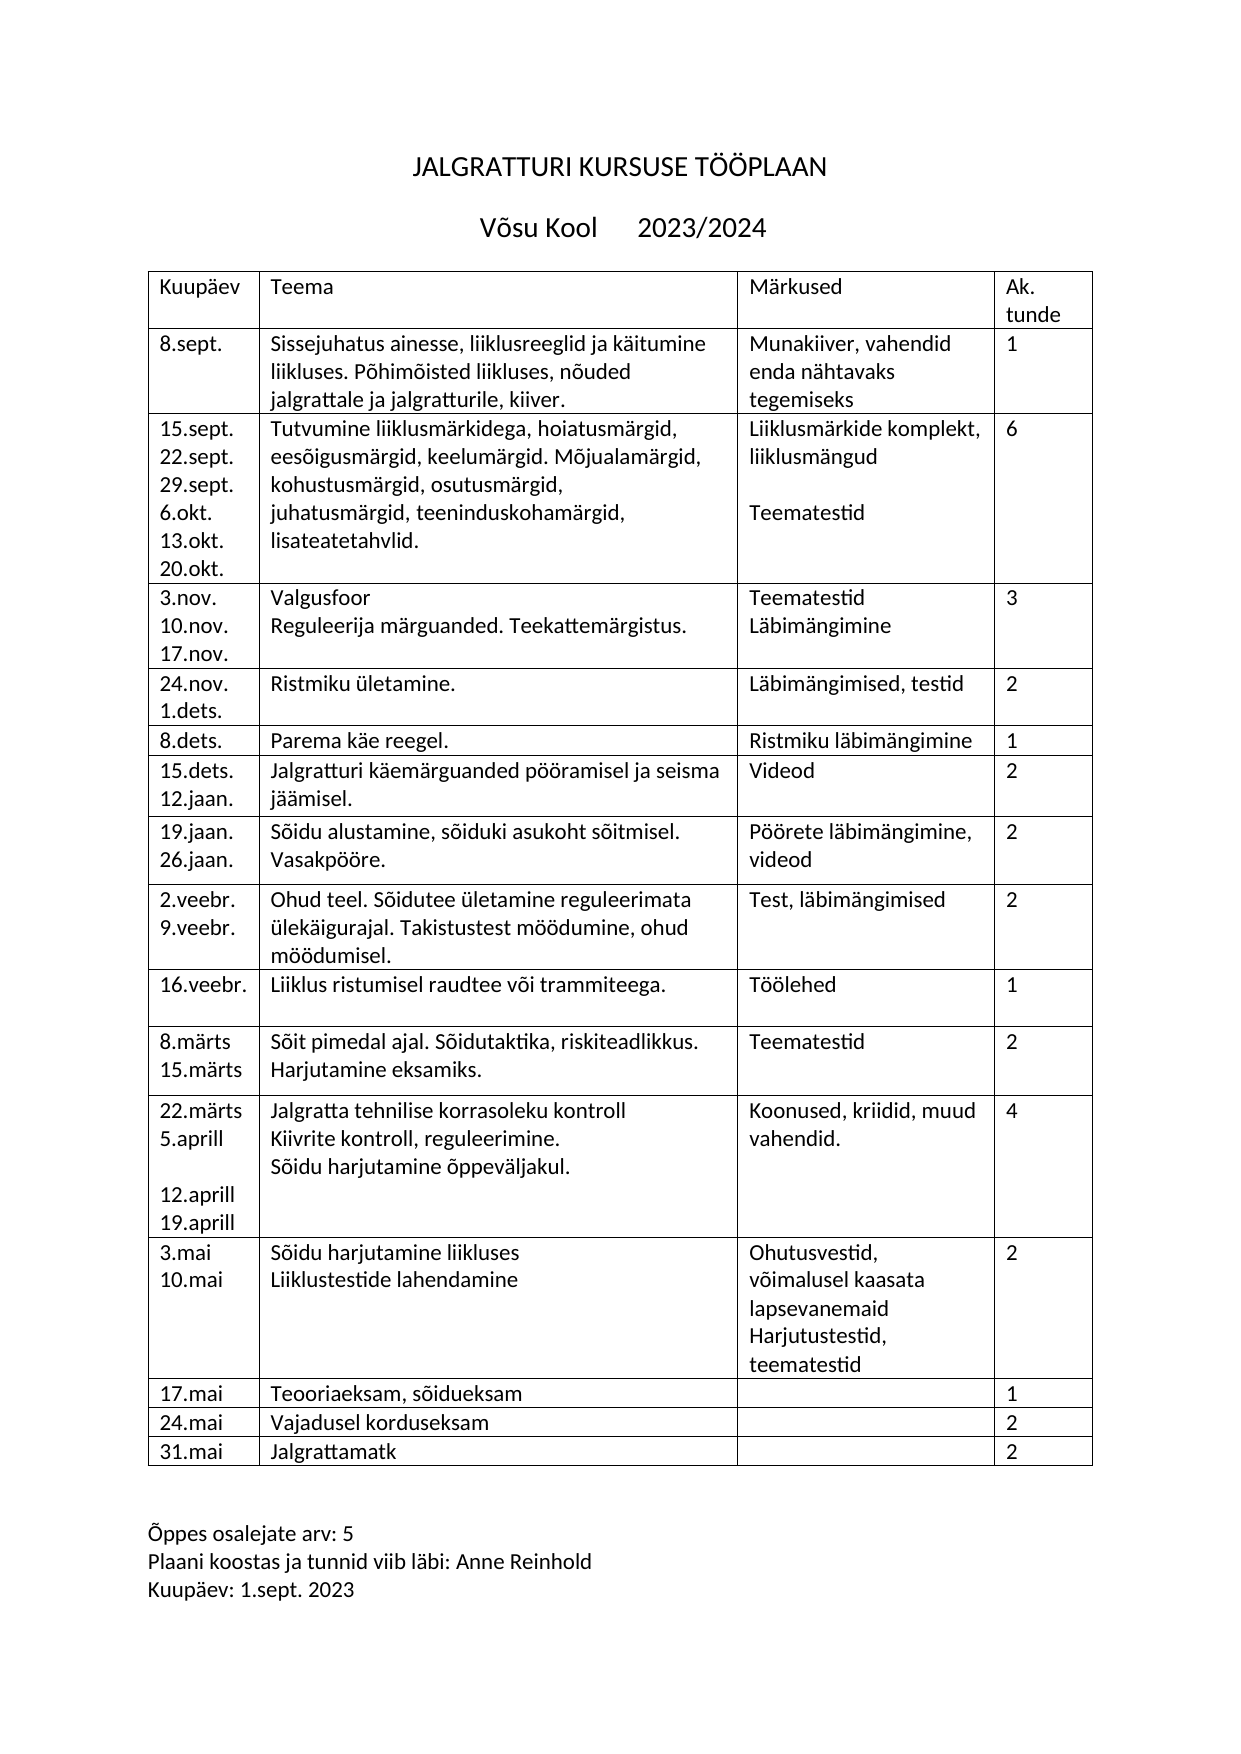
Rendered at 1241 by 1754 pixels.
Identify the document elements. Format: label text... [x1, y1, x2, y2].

table_cell 1 [995, 1379, 1092, 1407]
table_cell Videod [738, 756, 994, 816]
table_cell Ristmiku ületamine. [260, 669, 737, 725]
table_header Märkused [738, 272, 994, 328]
table_cell [738, 1408, 994, 1436]
table_cell 2 [995, 1238, 1092, 1378]
table_cell Läbimängimised, testid [738, 669, 994, 725]
table_cell 2 [995, 1408, 1092, 1436]
text Võsu Kool 2023/2024 [148, 209, 1093, 245]
table_cell 2 [995, 1027, 1092, 1095]
table_cell Tutvumine liiklusmärkidega, hoiatusmärgid, eesõigusmärgid, keelumärgid. Mõjualamärgid, kohustusmärgid, osutusmärgid, juhatusmärgid, teeninduskohamärgid, lisateatetahvlid. [260, 414, 737, 582]
text Plaani koostas ja tunnid viib läbi: Anne Reinhold [148, 1547, 1093, 1575]
table_cell 31.mai [149, 1437, 259, 1465]
table_cell Sõidu alustamine, sõiduki asukoht sõitmisel. Vasakpööre. [260, 817, 737, 884]
table_cell Ohutusvestid, võimalusel kaasata lapsevanemaid Harjutustestid, teematestid [738, 1238, 994, 1378]
table_header Ak. tunde [995, 272, 1092, 328]
table_cell 2 [995, 817, 1092, 884]
table_header Teema [260, 272, 737, 328]
table_cell 2.veebr. 9.veebr. [149, 885, 259, 969]
text Õppes osalejate arv: 5 [148, 1519, 1093, 1547]
table_cell Valgusfoor Reguleerija märguanded. Teekattemärgistus. [260, 584, 737, 668]
table_cell 15.dets. 12.jaan. [149, 756, 259, 816]
table_cell Töölehed [738, 970, 994, 1026]
table_cell Munakiiver, vahendid enda nähtavaks tegemiseks [738, 329, 994, 413]
table_cell 2 [995, 885, 1092, 969]
table_cell Parema käe reegel. [260, 726, 737, 755]
table_cell Teooriaeksam, sõidueksam [260, 1379, 737, 1407]
table_cell 24.mai [149, 1408, 259, 1436]
table_header Kuupäev [149, 272, 259, 328]
text JALGRATTURI KURSUSE TÖÖPLAAN [148, 148, 1093, 183]
table_cell Koonused, kriidid, muud vahendid. [738, 1096, 994, 1237]
table_cell Sissejuhatus ainesse, liiklusreeglid ja käitumine liikluses. Põhimõisted liikluses, nõuded jalgrattale ja jalgratturile, kiiver. [260, 329, 737, 413]
table_cell 1 [995, 726, 1092, 755]
table_cell Jalgrattamatk [260, 1437, 737, 1465]
table_cell 8.sept. [149, 329, 259, 413]
table_cell Sõit pimedal ajal. Sõidutaktika, riskiteadlikkus. Harjutamine eksamiks. [260, 1027, 737, 1095]
table_cell 22.märts 5.aprill 12.aprill 19.aprill [149, 1096, 259, 1237]
table_cell Teematestid [738, 1027, 994, 1095]
table_cell Teematestid Läbimängimine [738, 584, 994, 668]
table_cell 6 [995, 414, 1092, 582]
table_cell Ristmiku läbimängimine [738, 726, 994, 755]
table_cell 2 [995, 669, 1092, 725]
table_cell 19.jaan. 26.jaan. [149, 817, 259, 884]
table_cell 1 [995, 329, 1092, 413]
table_cell 17.mai [149, 1379, 259, 1407]
table_cell 1 [995, 970, 1092, 1026]
table_cell Liiklusmärkide komplekt, liiklusmängud Teematestid [738, 414, 994, 582]
table_cell 2 [995, 756, 1092, 816]
table_cell 2 [995, 1437, 1092, 1465]
table_cell 15.sept. 22.sept. 29.sept. 6.okt. 13.okt. 20.okt. [149, 414, 259, 582]
table_cell Test, läbimängimised [738, 885, 994, 969]
table_cell Liiklus ristumisel raudtee või trammiteega. [260, 970, 737, 1026]
table_cell 3 [995, 584, 1092, 668]
table_cell 8.dets. [149, 726, 259, 755]
table_cell 3.mai 10.mai [149, 1238, 259, 1378]
table_cell 4 [995, 1096, 1092, 1237]
table_cell Pöörete läbimängimine, videod [738, 817, 994, 884]
table_cell Jalgratta tehnilise korrasoleku kontroll Kiivrite kontroll, reguleerimine. Sõidu harjutamine õppeväljakul. [260, 1096, 737, 1237]
table_cell Ohud teel. Sõidutee ületamine reguleerimata ülekäigurajal. Takistustest möödumine, ohud möödumisel. [260, 885, 737, 969]
text Kuupäev: 1.sept. 2023 [148, 1575, 1093, 1603]
table_cell 8.märts 15.märts [149, 1027, 259, 1095]
table_cell 24.nov. 1.dets. [149, 669, 259, 725]
table_cell [738, 1437, 994, 1465]
table_cell 16.veebr. [149, 970, 259, 1026]
table_cell Jalgratturi käemärguanded pööramisel ja seisma jäämisel. [260, 756, 737, 816]
table_cell [738, 1379, 994, 1407]
table_cell 3.nov. 10.nov. 17.nov. [149, 584, 259, 668]
table_cell Vajadusel korduseksam [260, 1408, 737, 1436]
table_cell Sõidu harjutamine liikluses Liiklustestide lahendamine [260, 1238, 737, 1378]
